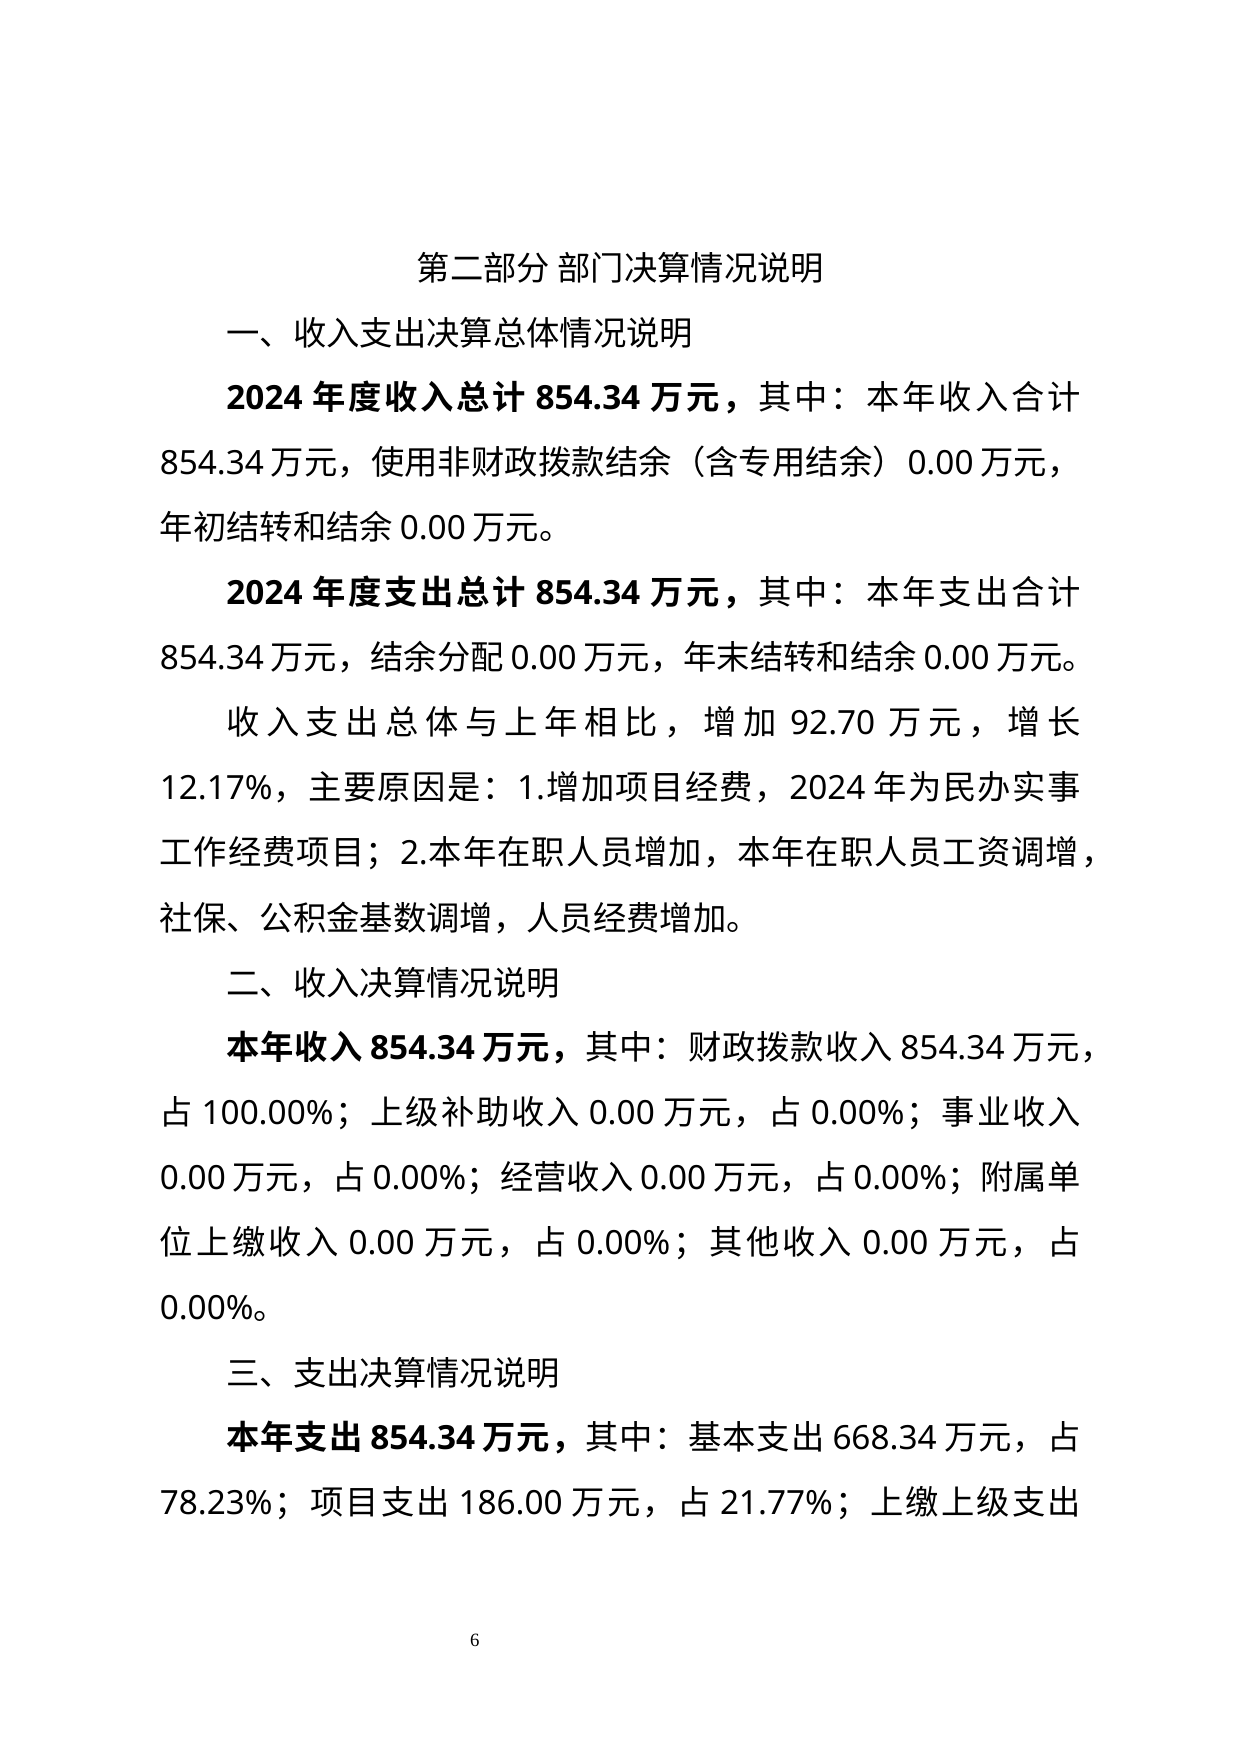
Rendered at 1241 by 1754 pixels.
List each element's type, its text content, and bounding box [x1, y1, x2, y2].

text 三、支出决算情况说明 [159, 1338, 1081, 1403]
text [159, 1403, 1081, 1533]
text 本年收入854.34万元，其中：财政拨款收入854.34万元，占100.00%；上级补助收入0.00万元，占0.00%；事业收入0.00万元，占0.00%；经营收入0.00万元，占0.00%；附属单位上缴收入0.00万元，占0.00%；其他收入0.00万元，占0.00%。 [159, 1013, 1081, 1338]
text 2024年度支出总计854.34万元，其中：本年支出合计854.34万元，结余分配0.00万元，年末结转和结余0.00万元。 [159, 558, 1081, 688]
text 2024年度收入总计854.34万元，其中：本年收入合计854.34万元，使用非财政拨款结余（含专用结余）0.00万元，年初结转和结余0.00万元。 [159, 363, 1081, 558]
text 二、收入决算情况说明 [159, 948, 1081, 1013]
text 第二部分 部门决算情况说明 [159, 233, 1081, 298]
text 收入支出总体与上年相比，增加92.70万元，增长12.17%，主要原因是：1.增加项目经费，2024年为民办实事工作经费项目；2.本年在职人员增加，本年在职人员工资调增，社保、公积金基数调增，人员经费增加。 [159, 688, 1081, 948]
text 一、收入支出决算总体情况说明 [159, 298, 1081, 363]
